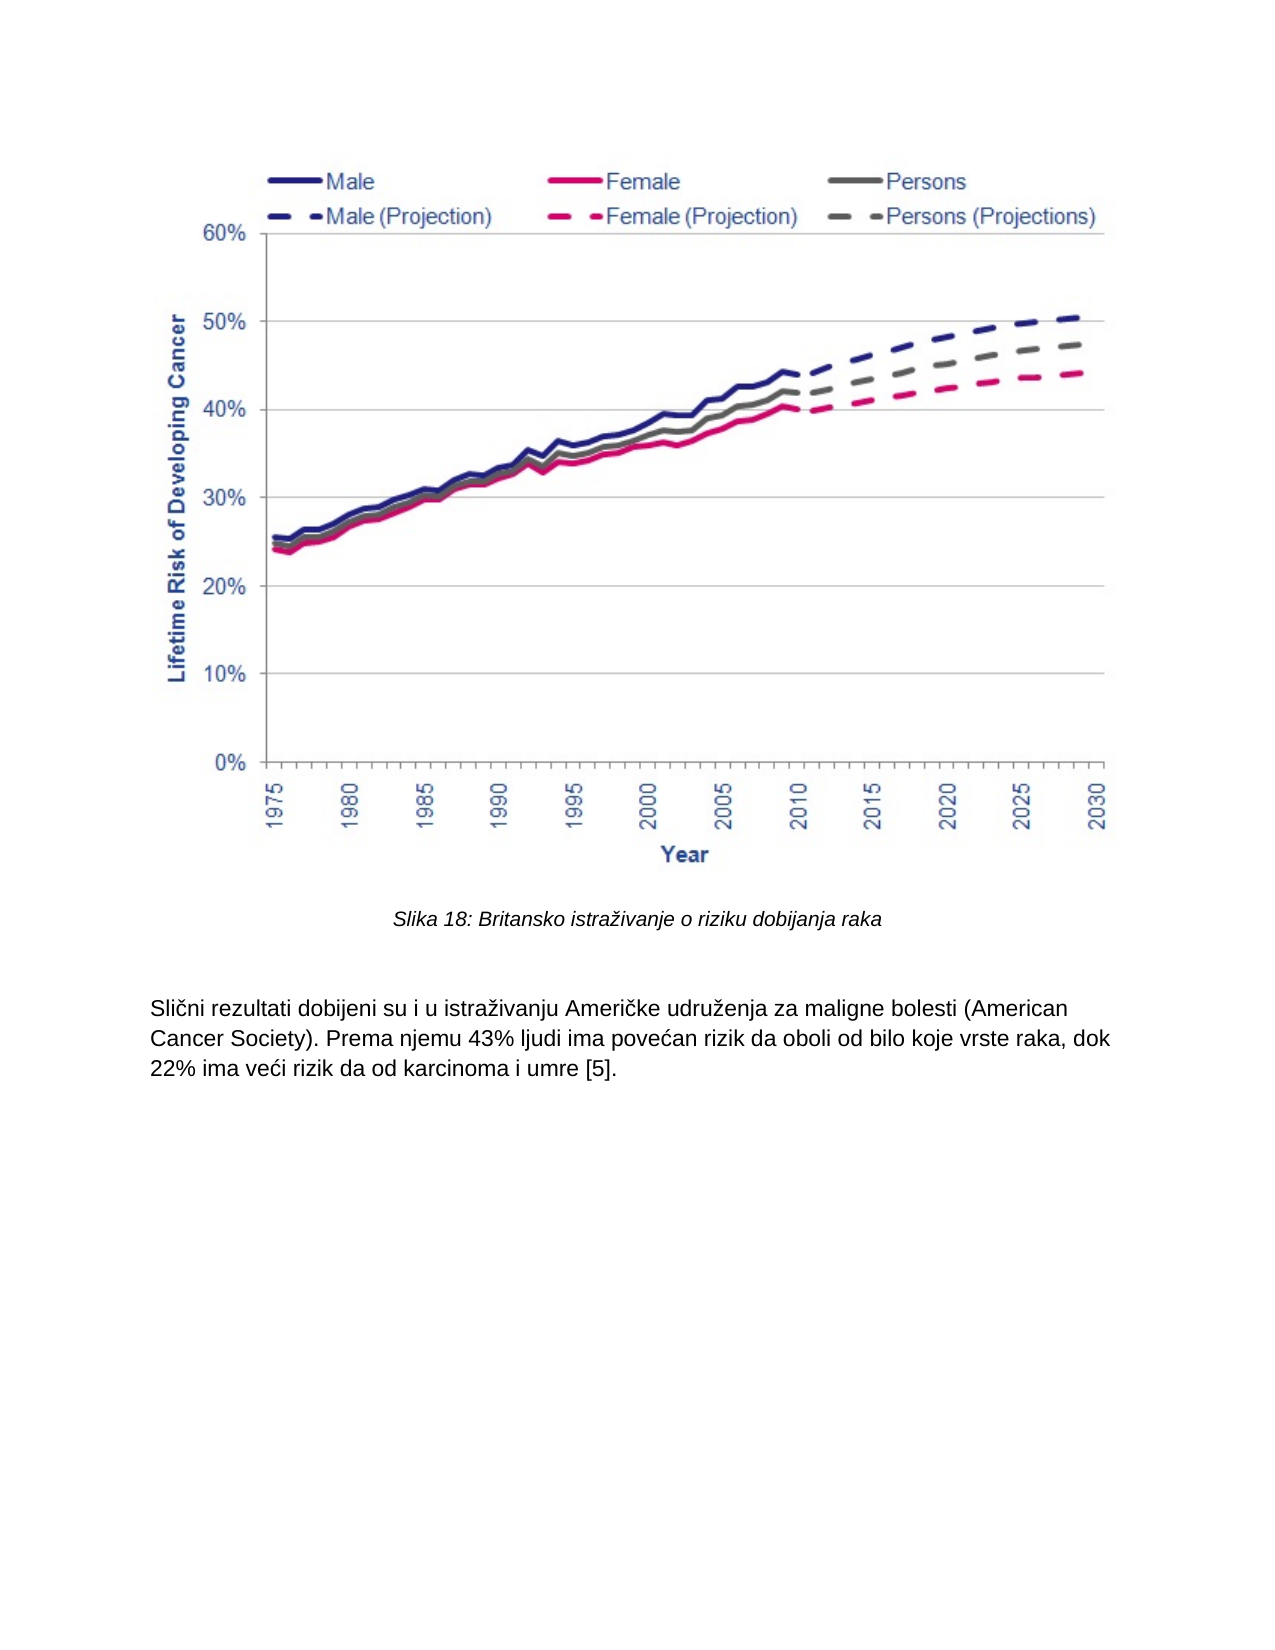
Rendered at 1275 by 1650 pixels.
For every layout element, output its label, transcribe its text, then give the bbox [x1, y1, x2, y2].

text Slični rezultati dobijeni su i u istraživanju Američke udruženja za maligne bolesti (American Cancer Society). Prema njemu 43% ljudi ima povećan rizik da oboli od bilo koje vrste raka, dok 22% ima veći rizik da od karcinoma i umre [5]. [150, 995, 1125, 1082]
text Slika 18: Britansko istraživanje o riziku dobijanja raka [150, 907, 1125, 931]
picture [150, 150, 1125, 873]
